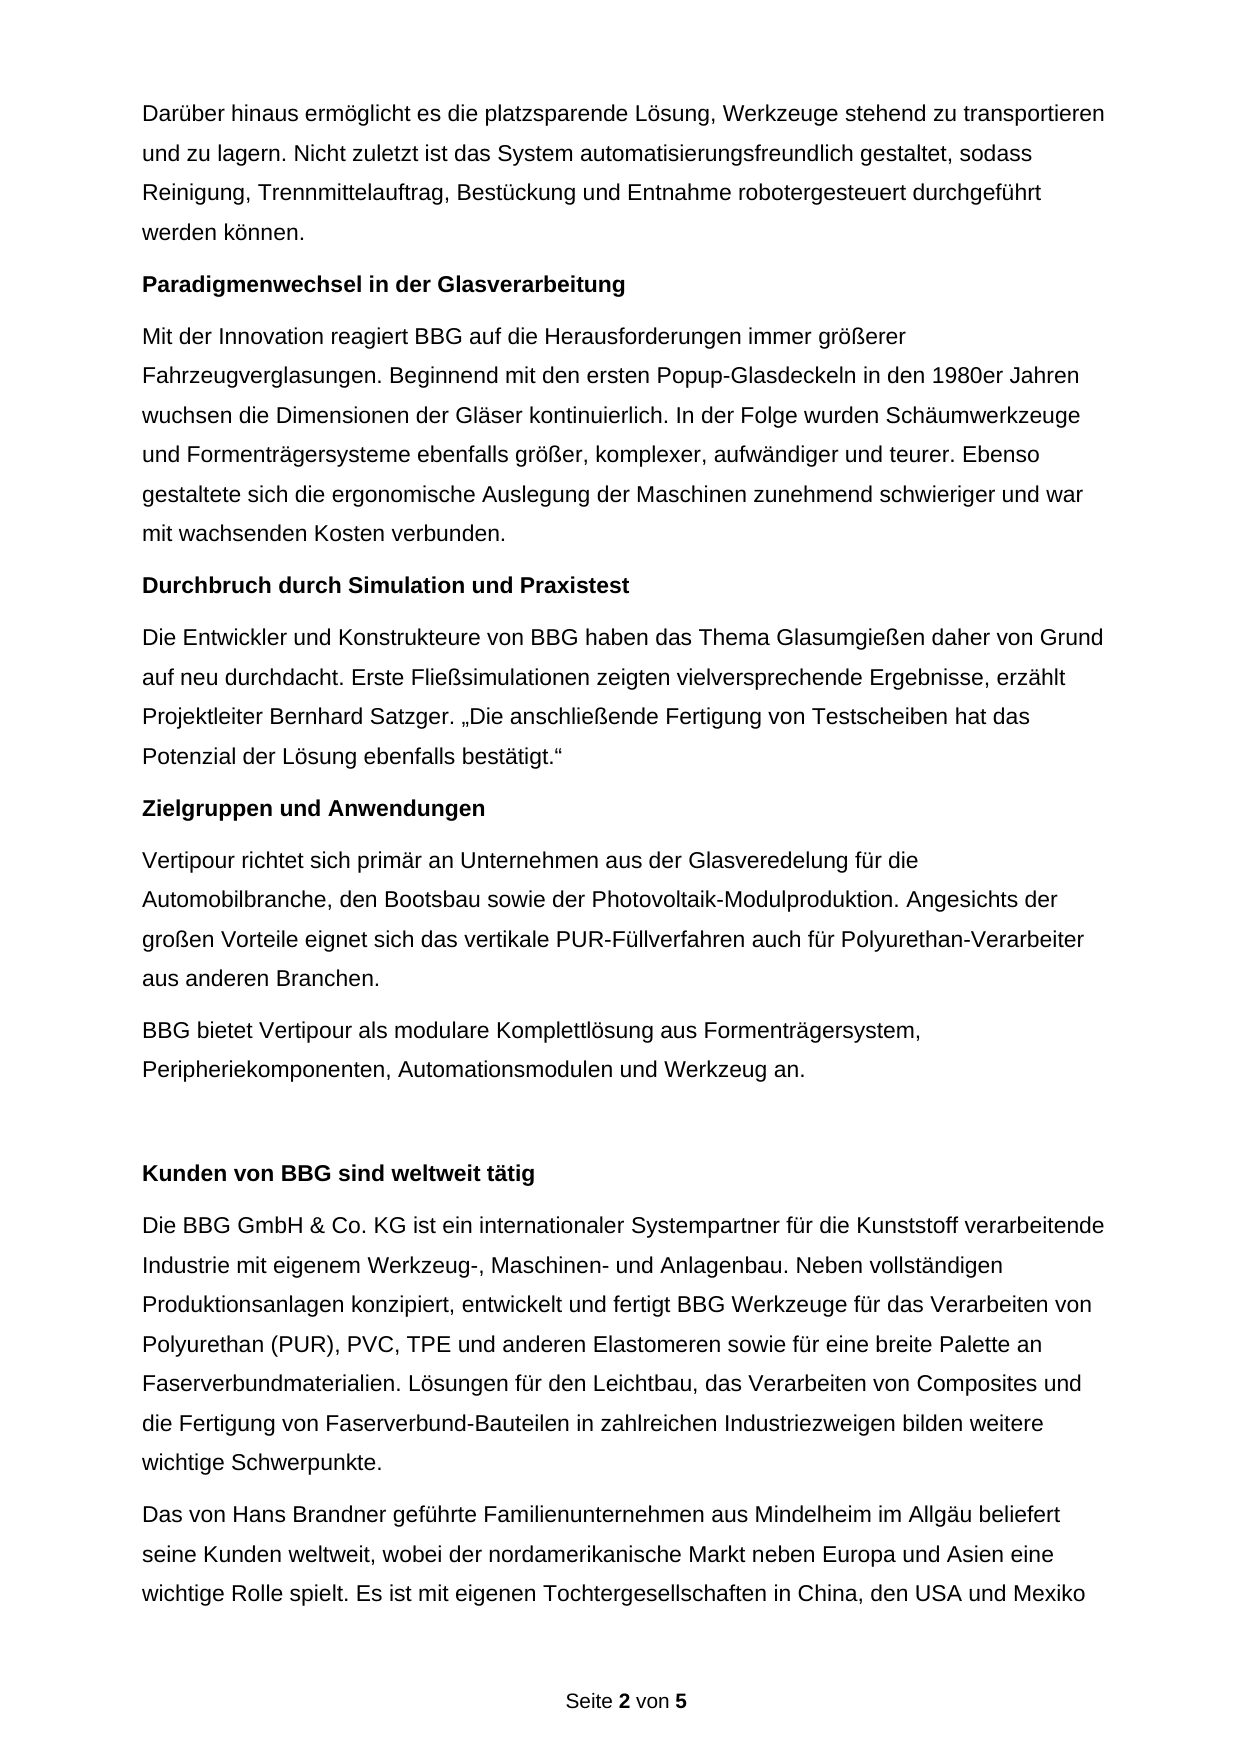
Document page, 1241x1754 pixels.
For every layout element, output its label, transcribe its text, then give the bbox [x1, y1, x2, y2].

text BBG bietet Vertipour als modulare Komplettlösung aus Formenträgersystem, Peripheriekomponenten, Automationsmodulen und Werkzeug an. [142, 1017, 1110, 1083]
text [142, 1501, 1110, 1607]
text Zielgruppen und Anwendungen [142, 794, 1110, 821]
text Die BBG GmbH & Co. KG ist ein internationaler Systempartner für die Kunststoff verarbeitende Industrie mit eigenem Werkzeug-, Maschinen- und Anlagenbau. Neben vollständigen Produktionsanlagen konzipiert, entwickelt und fertigt BBG Werkzeuge für das Verarbeiten von Polyurethan (PUR), PVC, TPE und anderen Elastomeren sowie für eine breite Palette an Faserverbundmaterialien. Lösungen für den Leichtbau, das Verarbeiten von Composites und die Fertigung von Faserverbund-Bauteilen in zahlreichen Industriezweigen bilden weitere wichtige Schwerpunkte. [142, 1212, 1110, 1476]
text Kunden von BBG sind weltweit tätig [142, 1160, 1110, 1187]
text Die Entwickler und Konstrukteure von BBG haben das Thema Glasumgießen daher von Grund auf neu durchdacht. Erste Fließsimulationen zeigten vielversprechende Ergebnisse, erzählt Projektleiter Bernhard Satzger. „Die anschließende Fertigung von Testscheiben hat das Potenzial der Lösung ebenfalls bestätigt.“ [142, 624, 1110, 769]
text Paradigmenwechsel in der Glasverarbeitung [142, 271, 1110, 297]
text Vertipour richtet sich primär an Unternehmen aus der Glasveredelung für die Automobilbranche, den Bootsbau sowie der Photovoltaik-Modulproduktion. Angesichts der großen Vorteile eignet sich das vertikale PUR-Füllverfahren auch für Polyurethan-Verarbeiter aus anderen Branchen. [142, 847, 1110, 991]
text Durchbruch durch Simulation und Praxistest [142, 572, 1110, 598]
text Mit der Innovation reagiert BBG auf die Herausforderungen immer größerer Fahrzeugverglasungen. Beginnend mit den ersten Popup-Glasdeckeln in den 1980er Jahren wuchsen die Dimensionen der Gläser kontinuierlich. In der Folge wurden Schäumwerkzeuge und Formenträgersysteme ebenfalls größer, komplexer, aufwändiger und teurer. Ebenso gestaltete sich die ergonomische Auslegung der Maschinen zunehmend schwieriger und war mit wachsenden Kosten verbunden. [142, 323, 1110, 547]
text Darüber hinaus ermöglicht es die platzsparende Lösung, Werkzeuge stehend zu transportieren und zu lagern. Nicht zuletzt ist das System automatisierungsfreundlich gestaltet, sodass Reinigung, Trennmittelauftrag, Bestückung und Entnahme robotergesteuert durchgeführt werden können. [142, 100, 1110, 245]
